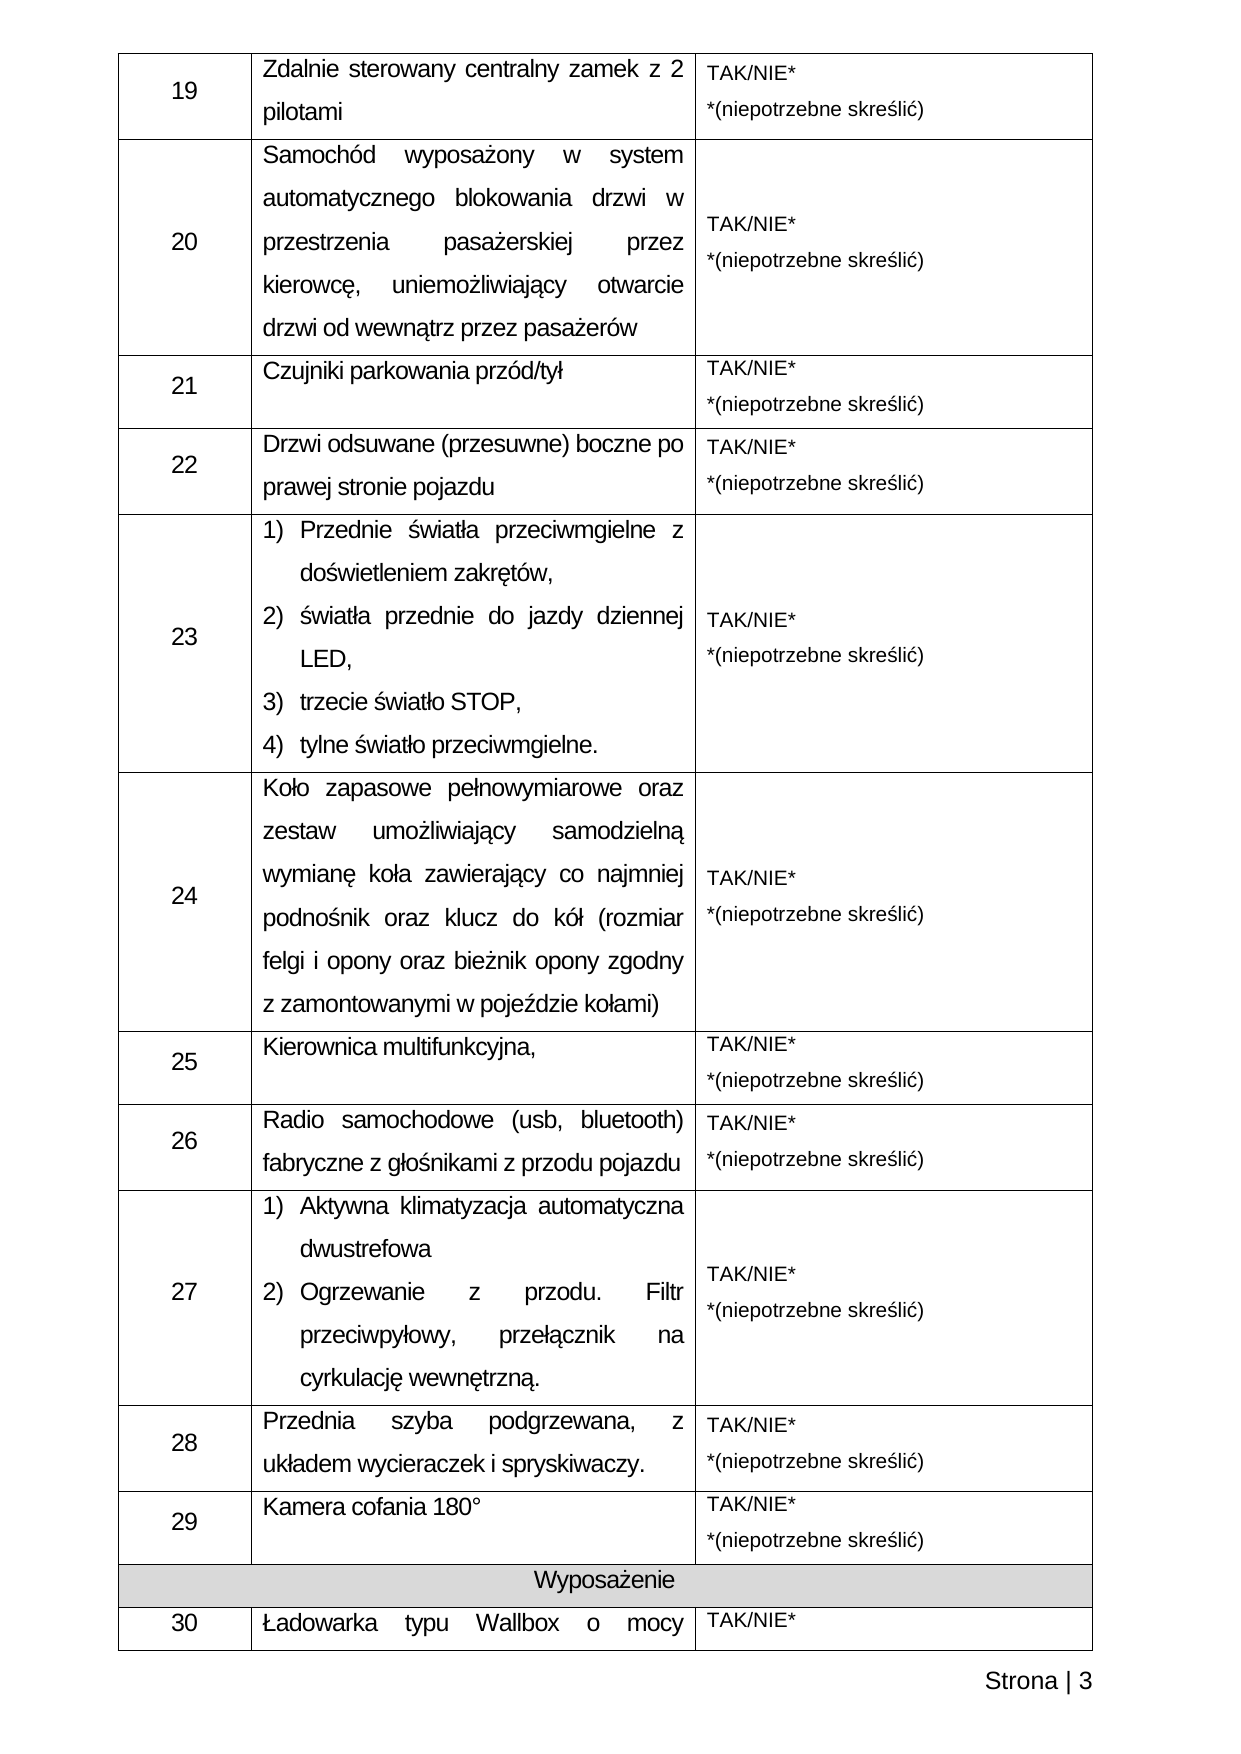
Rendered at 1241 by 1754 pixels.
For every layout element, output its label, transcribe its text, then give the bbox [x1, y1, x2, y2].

table_cell Drzwi odsuwane (przesuwne) boczne po prawej stronie pojazdu [252, 429, 695, 513]
table_cell Samochód wyposażony w system automatycznego blokowania drzwi w przestrzenia pasażerskiej przez kierowcę, uniemożliwiający otwarcie drzwi od wewnątrz przez pasażerów [252, 140, 695, 354]
table_cell 24 [119, 773, 251, 1031]
table_cell TAK/NIE* *(niepotrzebne skreślić) [696, 356, 1092, 427]
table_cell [696, 1608, 1092, 1650]
table_cell TAK/NIE* *(niepotrzebne skreślić) [696, 429, 1092, 513]
table_cell Radio samochodowe (usb, bluetooth) fabryczne z głośnikami z przodu pojazdu [252, 1105, 695, 1189]
table_cell Kamera cofania 180° [252, 1492, 695, 1564]
table_cell TAK/NIE* *(niepotrzebne skreślić) [696, 1105, 1092, 1189]
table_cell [696, 140, 1092, 354]
table_cell Wyposażenie [119, 1565, 1092, 1607]
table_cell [696, 54, 1092, 139]
table_cell Kierownica multifunkcyjna, [252, 1032, 695, 1103]
table_cell Koło zapasowe pełnowymiarowe oraz zestaw umożliwiający samodzielną wymianę koła zawierający co najmniej podnośnik oraz klucz do kół (rozmiar felgi i opony oraz bieżnik opony zgodny z zamontowanymi w pojeździe kołami) [252, 773, 695, 1031]
table_cell 27 [119, 1191, 251, 1405]
table_cell 23 [119, 515, 251, 772]
table_cell 19 [119, 54, 251, 139]
table_cell Zdalnie sterowany centralny zamek z 2 pilotami [252, 54, 695, 139]
table_cell 30 [119, 1608, 251, 1650]
table_cell Czujniki parkowania przód/tył [252, 356, 695, 427]
table_cell TAK/NIE* *(niepotrzebne skreślić) [696, 515, 1092, 772]
table_cell 22 [119, 429, 251, 513]
table_cell 26 [119, 1105, 251, 1189]
table_cell 20 [119, 140, 251, 354]
table_cell TAK/NIE* *(niepotrzebne skreślić) [696, 1406, 1092, 1491]
table_cell Przednia szyba podgrzewana, z układem wycieraczek i spryskiwaczy. [252, 1406, 695, 1491]
table_cell 28 [119, 1406, 251, 1491]
table_cell 29 [119, 1492, 251, 1564]
table_cell TAK/NIE* *(niepotrzebne skreślić) [696, 773, 1092, 1031]
table_cell TAK/NIE* *(niepotrzebne skreślić) [696, 1492, 1092, 1564]
table_cell 21 [119, 356, 251, 427]
table_cell Przednie światła przeciwmgielne z doświetleniem zakrętów, światła przednie do jazdy dziennej LED, trzecie światło STOP, tylne światło przeciwmgielne. [252, 515, 695, 772]
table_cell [252, 1608, 695, 1650]
table_cell TAK/NIE* *(niepotrzebne skreślić) [696, 1032, 1092, 1103]
table_cell Aktywna klimatyzacja automatyczna dwustrefowa Ogrzewanie z przodu. Filtr przeciwpyłowy, przełącznik na cyrkulację wewnętrzną. [252, 1191, 695, 1405]
table_cell 25 [119, 1032, 251, 1103]
table_cell TAK/NIE* *(niepotrzebne skreślić) [696, 1191, 1092, 1405]
